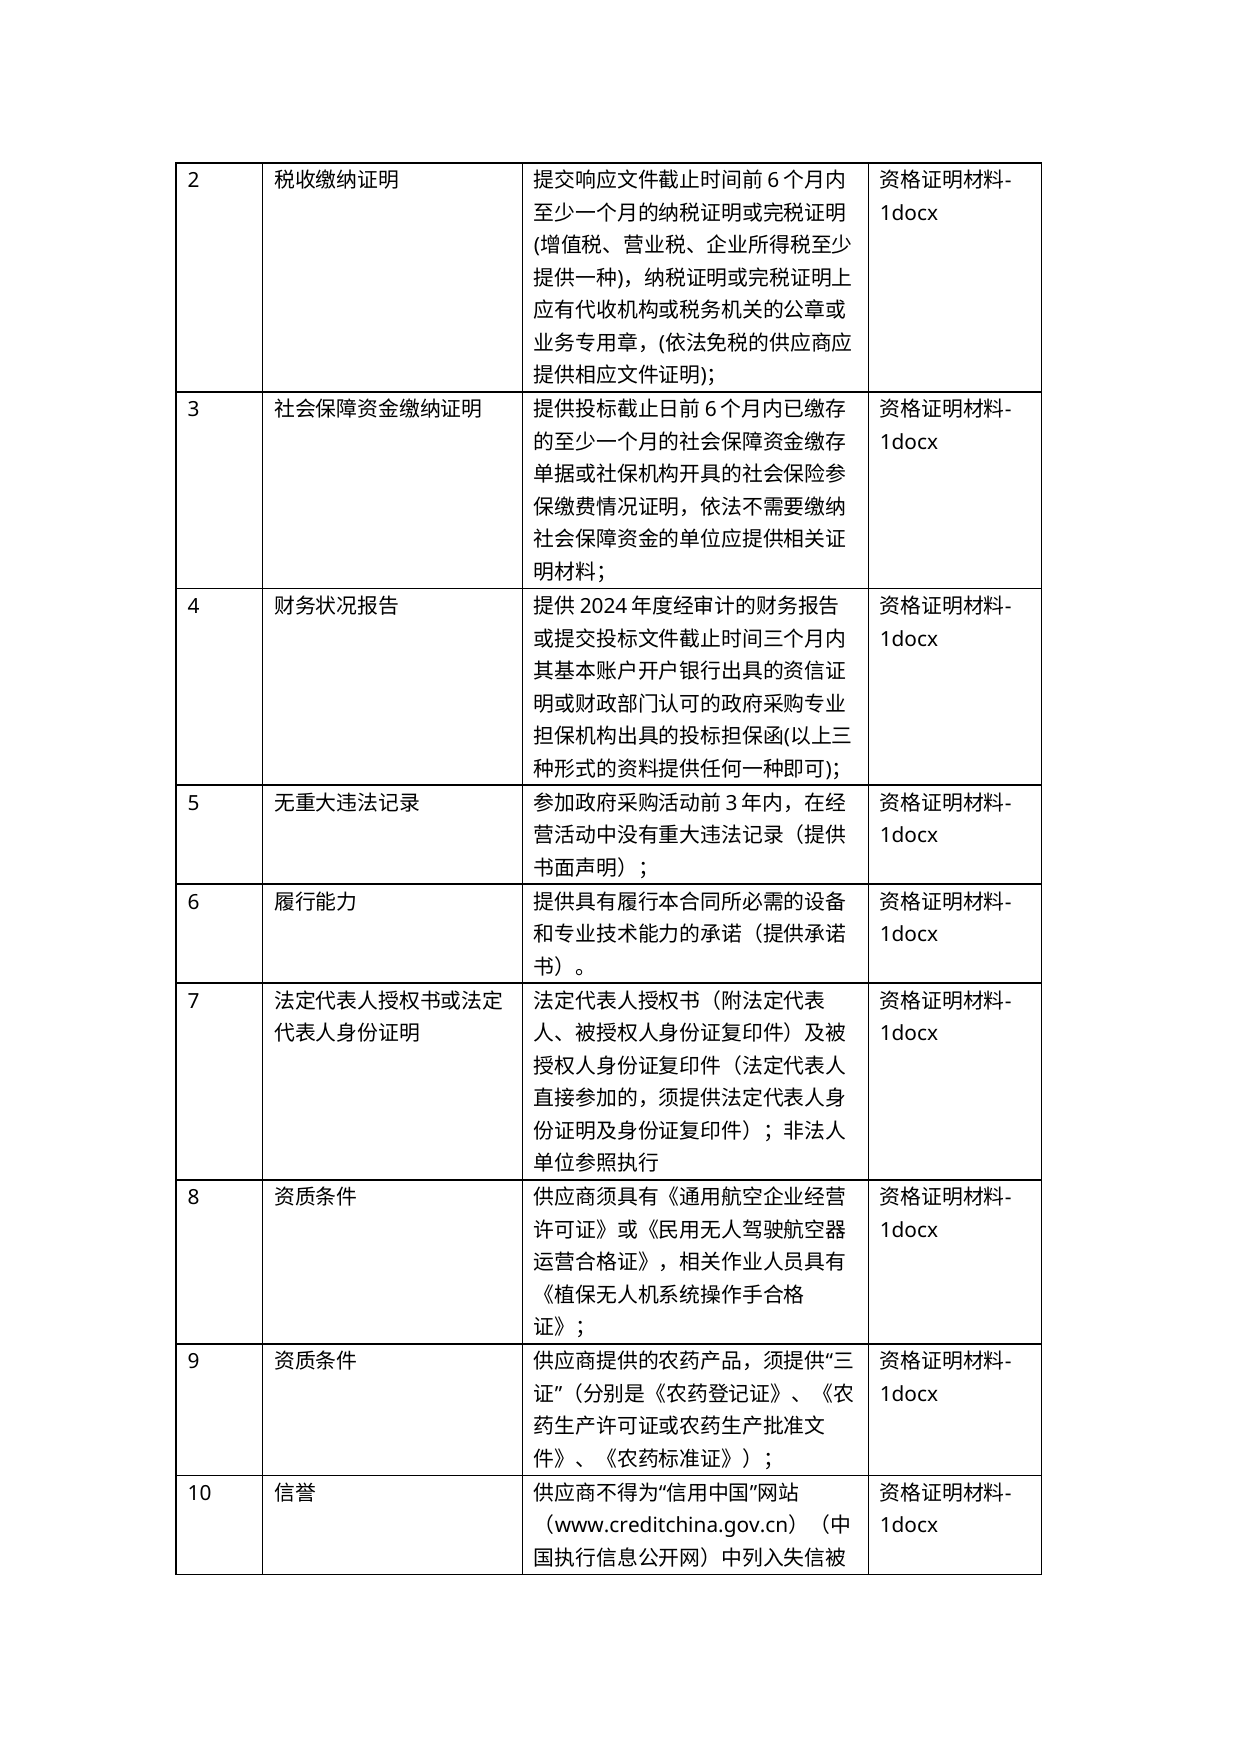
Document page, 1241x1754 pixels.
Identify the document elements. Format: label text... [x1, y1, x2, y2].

table_cell 资格证明材料-1docx [869, 1345, 1041, 1474]
table_cell 资格证明材料-1docx [869, 589, 1041, 784]
table_cell 履行能力 [263, 885, 522, 982]
table_cell 10 [177, 1476, 262, 1573]
table_cell 9 [177, 1345, 262, 1474]
table_cell 无重大违法记录 [263, 786, 522, 883]
table_cell 资格证明材料-1docx [869, 1181, 1041, 1343]
table_cell 3 [177, 393, 262, 588]
table_cell 提交响应文件截止时间前6个月内至少一个月的纳税证明或完税证明(增值税、营业税、企业所得税至少提供一种)，纳税证明或完税证明上应有代收机构或税务机关的公章或业务专用章，(依法免税的供应商应提供相应文件证明)； [523, 164, 868, 391]
table_cell 资质条件 [263, 1181, 522, 1343]
table_cell 4 [177, 589, 262, 784]
table_cell 供应商提供的农药产品，须提供“三证”（分别是《农药登记证》、《农药生产许可证或农药生产批准文件》、《农药标准证》）； [523, 1345, 868, 1474]
table_cell 6 [177, 885, 262, 982]
table_cell 法定代表人授权书或法定代表人身份证明 [263, 984, 522, 1179]
table_cell 资格证明材料-1docx [869, 393, 1041, 588]
table_cell 资格证明材料-1docx [869, 164, 1041, 391]
table_cell 8 [177, 1181, 262, 1343]
table_cell 信誉 [263, 1476, 522, 1573]
table_cell 资格证明材料-1docx [869, 885, 1041, 982]
table_cell 7 [177, 984, 262, 1179]
table_cell 社会保障资金缴纳证明 [263, 393, 522, 588]
table_cell 2 [177, 164, 262, 391]
table_cell 提供投标截止日前6个月内已缴存的至少一个月的社会保障资金缴存单据或社保机构开具的社会保险参保缴费情况证明，依法不需要缴纳社会保障资金的单位应提供相关证明材料； [523, 393, 868, 588]
table_cell 供应商须具有《通用航空企业经营许可证》或《民用无人驾驶航空器运营合格证》，相关作业人员具有《植保无人机系统操作手合格证》； [523, 1181, 868, 1343]
table_cell 资质条件 [263, 1345, 522, 1474]
table_cell 5 [177, 786, 262, 883]
table_cell 参加政府采购活动前3年内，在经营活动中没有重大违法记录（提供书面声明）； [523, 786, 868, 883]
table_cell 资格证明材料-1docx [869, 786, 1041, 883]
table_cell 财务状况报告 [263, 589, 522, 784]
table_cell 法定代表人授权书（附法定代表人、被授权人身份证复印件）及被授权人身份证复印件（法定代表人直接参加的，须提供法定代表人身份证明及身份证复印件）；非法人单位参照执行 [523, 984, 868, 1179]
table_cell 提供2024年度经审计的财务报告或提交投标文件截止时间三个月内其基本账户开户银行出具的资信证明或财政部门认可的政府采购专业担保机构出具的投标担保函(以上三种形式的资料提供任何一种即可)； [523, 589, 868, 784]
table_cell 资格证明材料-1docx [869, 1476, 1041, 1573]
table_cell 提供具有履行本合同所必需的设备和专业技术能力的承诺（提供承诺书）。 [523, 885, 868, 982]
table_cell 资格证明材料-1docx [869, 984, 1041, 1179]
table_cell 税收缴纳证明 [263, 164, 522, 391]
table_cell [523, 1476, 868, 1573]
